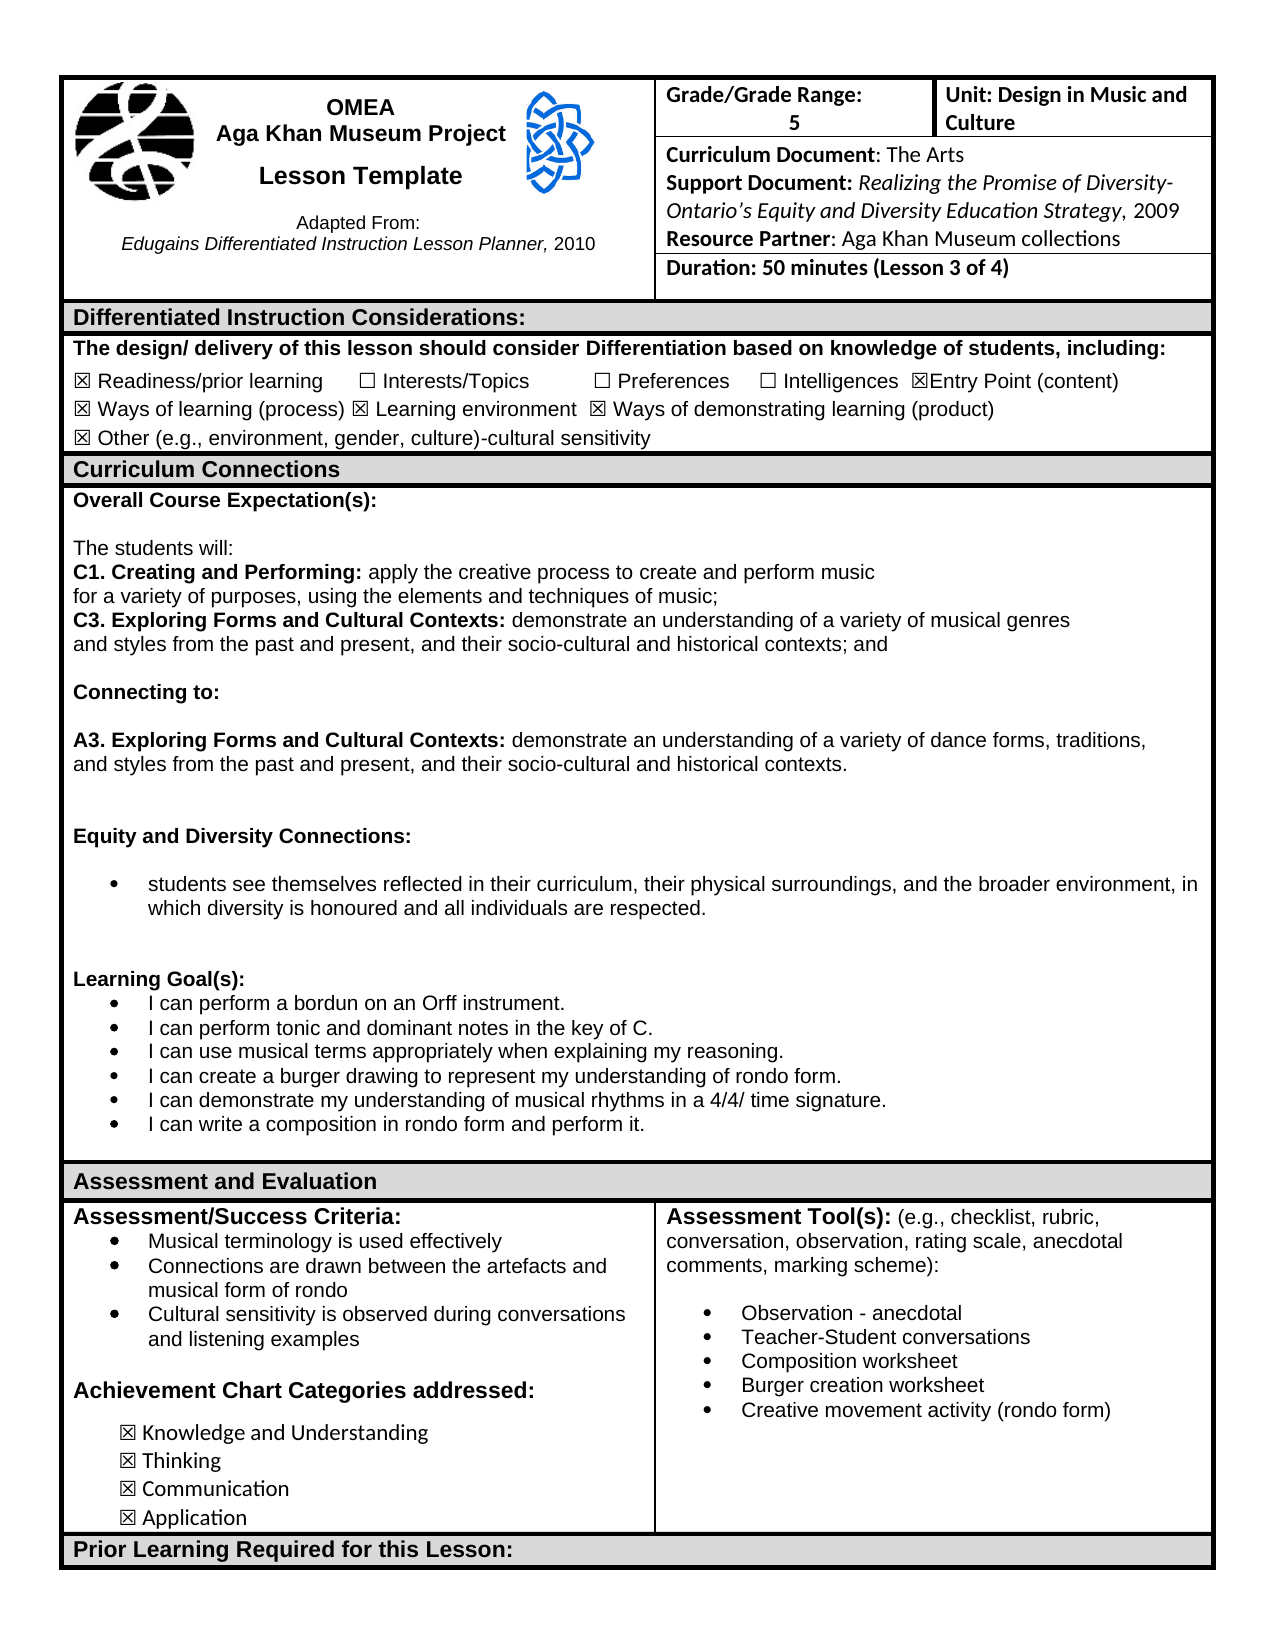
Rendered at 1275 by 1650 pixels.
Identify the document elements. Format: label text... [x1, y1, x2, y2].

table_header Grade/Grade Range: 5 [656, 80, 932, 136]
table_header Unit: Design in Music and Culture [937, 80, 1211, 136]
table_cell Curriculum Connections [64, 456, 1211, 483]
table_header OMEA Aga Khan Museum Project Lesson Template Adapted From: Edugains Differentiated Instruction Lesson Planner, 2010 [64, 80, 654, 298]
table_cell Assessment Tool(s): (e.g., checklist, rubric, conversation, observation, rating scale, anecdotal comments, marking scheme): Observation - anecdotal Teacher-Student conversations Composition worksheet Burger creation worksheet Creative movement activity (rondo form) [656, 1203, 1211, 1531]
table_cell Assessment/Success Criteria: Musical terminology is used effectively Connections are drawn between the artefacts and musical form of rondo Cultural sensitivity is observed during conversations and listening examples Achievement Chart Categories addressed: Knowledge and Understanding Thinking Communication Application [64, 1203, 654, 1531]
table_cell Differentiated Instruction Considerations: [64, 303, 1211, 331]
table_cell Assessment and Evaluation [64, 1164, 1211, 1198]
table_cell Curriculum Document: The Arts Support Document: Realizing the Promise of Diversity-Ontario’s Equity and Diversity Education Strategy, 2009 Resource Partner: Aga Khan Museum collections [656, 137, 1211, 252]
picture [523, 87, 633, 197]
table_cell The design/ delivery of this lesson should consider Differentiation based on knowledge of students, including: Readiness/prior learning Interests/Topics Preferences Intelligences Entry Point (content) Ways of learning (process) Learning environment Ways of demonstrating learning (product) Other (e.g., environment, gender, culture)-cultural sensitivity [64, 336, 1211, 451]
table_cell Prior Learning Required for this Lesson: [64, 1536, 1211, 1565]
table_cell Overall Course Expectation(s): The students will: C1. Creating and Performing: apply the creative process to create and perform music for a variety of purposes, using the elements and techniques of music; C3. Exploring Forms and Cultural Contexts: demonstrate an understanding of a variety of musical genres and styles from the past and present, and their socio-cultural and historical contexts; and Connecting to: A3. Exploring Forms and Cultural Contexts: demonstrate an understanding of a variety of dance forms, traditions, and styles from the past and present, and their socio-cultural and historical contexts. Equity and Diversity Connections: students see themselves reflected in their curriculum, their physical surroundings, and the broader environment, in which diversity is honoured and all individuals are respected. Learning Goal(s): I can perform a bordun on an Orff instrument. I can perform tonic and dominant notes in the key of C. I can use musical terms appropriately when explaining my reasoning. I can create a burger drawing to represent my understanding of rondo form. I can demonstrate my understanding of musical rhythms in a 4/4/ time signature. I can write a composition in rondo form and perform it. [64, 488, 1211, 1159]
table_cell Duration: 50 minutes (Lesson 3 of 4) [656, 254, 1211, 298]
